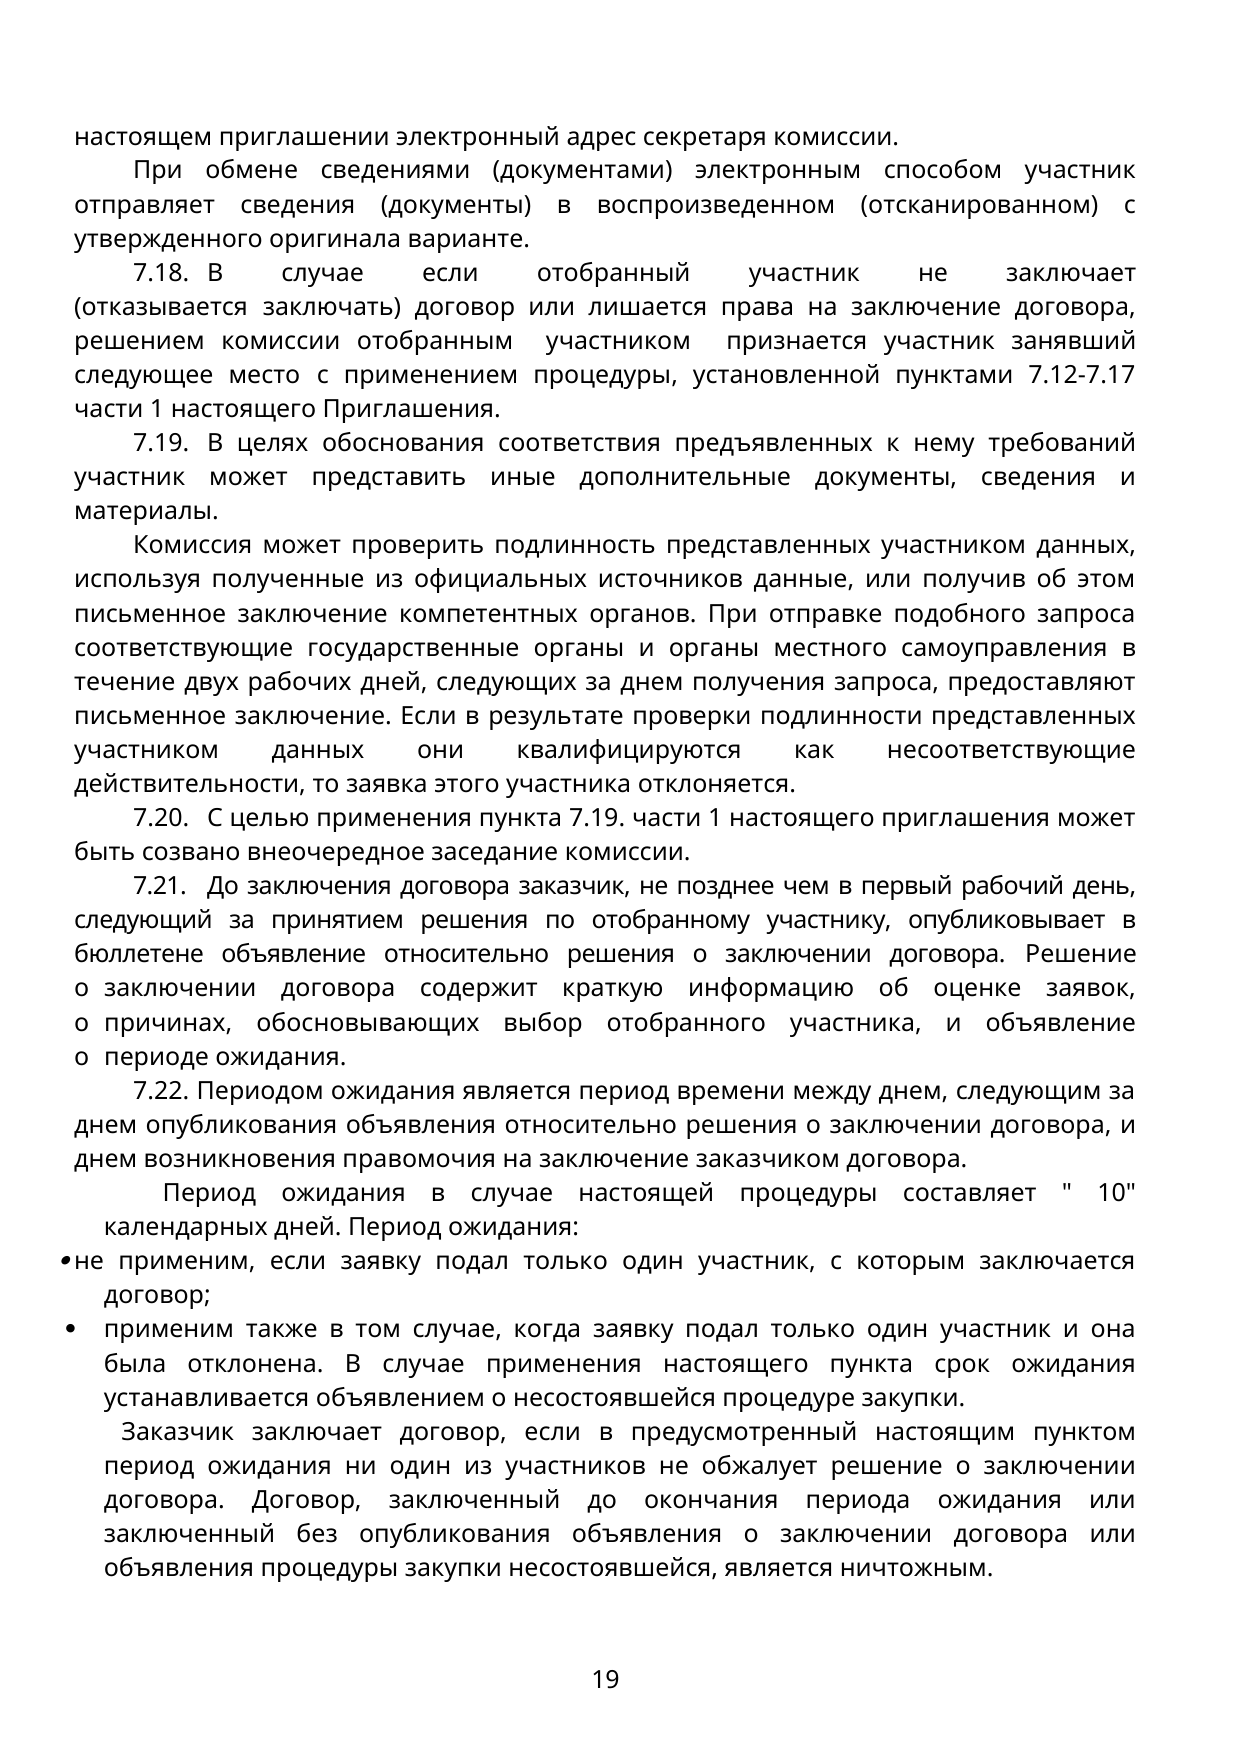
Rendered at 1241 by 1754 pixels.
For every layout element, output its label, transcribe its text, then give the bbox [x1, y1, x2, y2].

text 7.22. Периодом ожидания является период времени между днем, следующим за днем опубликования объявления относительно решения о заключении договора, и днем возникновения правомочия на заключение заказчиком договора. [74, 1073, 1137, 1175]
text Период ожидания в случае настоящей процедуры составляет " 10" календарных дней. Период ожидания: [103, 1175, 1137, 1243]
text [74, 118, 1137, 152]
text Заказчик заключает договор, если в предусмотренный настоящим пунктом период ожидания ни один из участников не обжалует решение о заключении договора. Договор, заключенный до окончания периода ожидания или заключенный без опубликования объявления о заключении договора или объявления процедуры закупки несостоявшейся, является ничтожным. [103, 1413, 1137, 1584]
list применим также в том случае, когда заявку подал только один участник и она была отклонена. В случае применения настоящего пункта срок ожидания устанавливается объявлением о несостоявшейся процедуре закупки. [66, 1311, 1137, 1413]
text 7.18. В случае если отобранный участник не заключает (отказывается заключать) договор или лишается права на заключение договора, решением комиссии отобранным участником признается участник занявший следующее место с применением процедуры, установленной пунктами 7.12-7.17 части 1 настоящего Приглашения. [74, 254, 1137, 425]
list не применим, если заявку подал только один участник, с которым заключается договор; [59, 1243, 1137, 1311]
text 7.19. В целях обоснования соответствия предъявленных к нему требований участник может представить иные дополнительные документы, сведения и материалы. [74, 425, 1137, 527]
text Комиссия может проверить подлинность представленных участником данных, используя полученные из официальных источников данные, или получив об этом письменное заключение компетентных органов. При отправке подобного запроса соответствующие государственные органы и органы местного самоуправления в течение двух рабочих дней, следующих за днем получения запроса, предоставляют письменное заключение. Если в результате проверки подлинности представленных участником данных они квалифицируются как несоответствующие действительности, то заявка этого участника отклоняется. [74, 527, 1137, 799]
text При обмене сведениями (документами) электронным способом участник отправляет сведения (документы) в воспроизведенном (отсканированном) с утвержденного оригинала варианте. [74, 152, 1137, 254]
text 7.20. С целью применения пункта 7.19. части 1 настоящего приглашения может быть созвано внеочередное заседание комиссии. [74, 799, 1137, 868]
text 7.21. До заключения договора заказчик, не позднее чем в первый рабочий день, следующий за принятием решения по отобранному участнику, опубликовывает в бюллетене объявление относительно решения о заключении договора. Решение о заключении договора содержит краткую информацию об оценке заявок, о причинах, обосновывающих выбор отобранного участника, и объявление о периоде ожидания. [74, 868, 1137, 1073]
